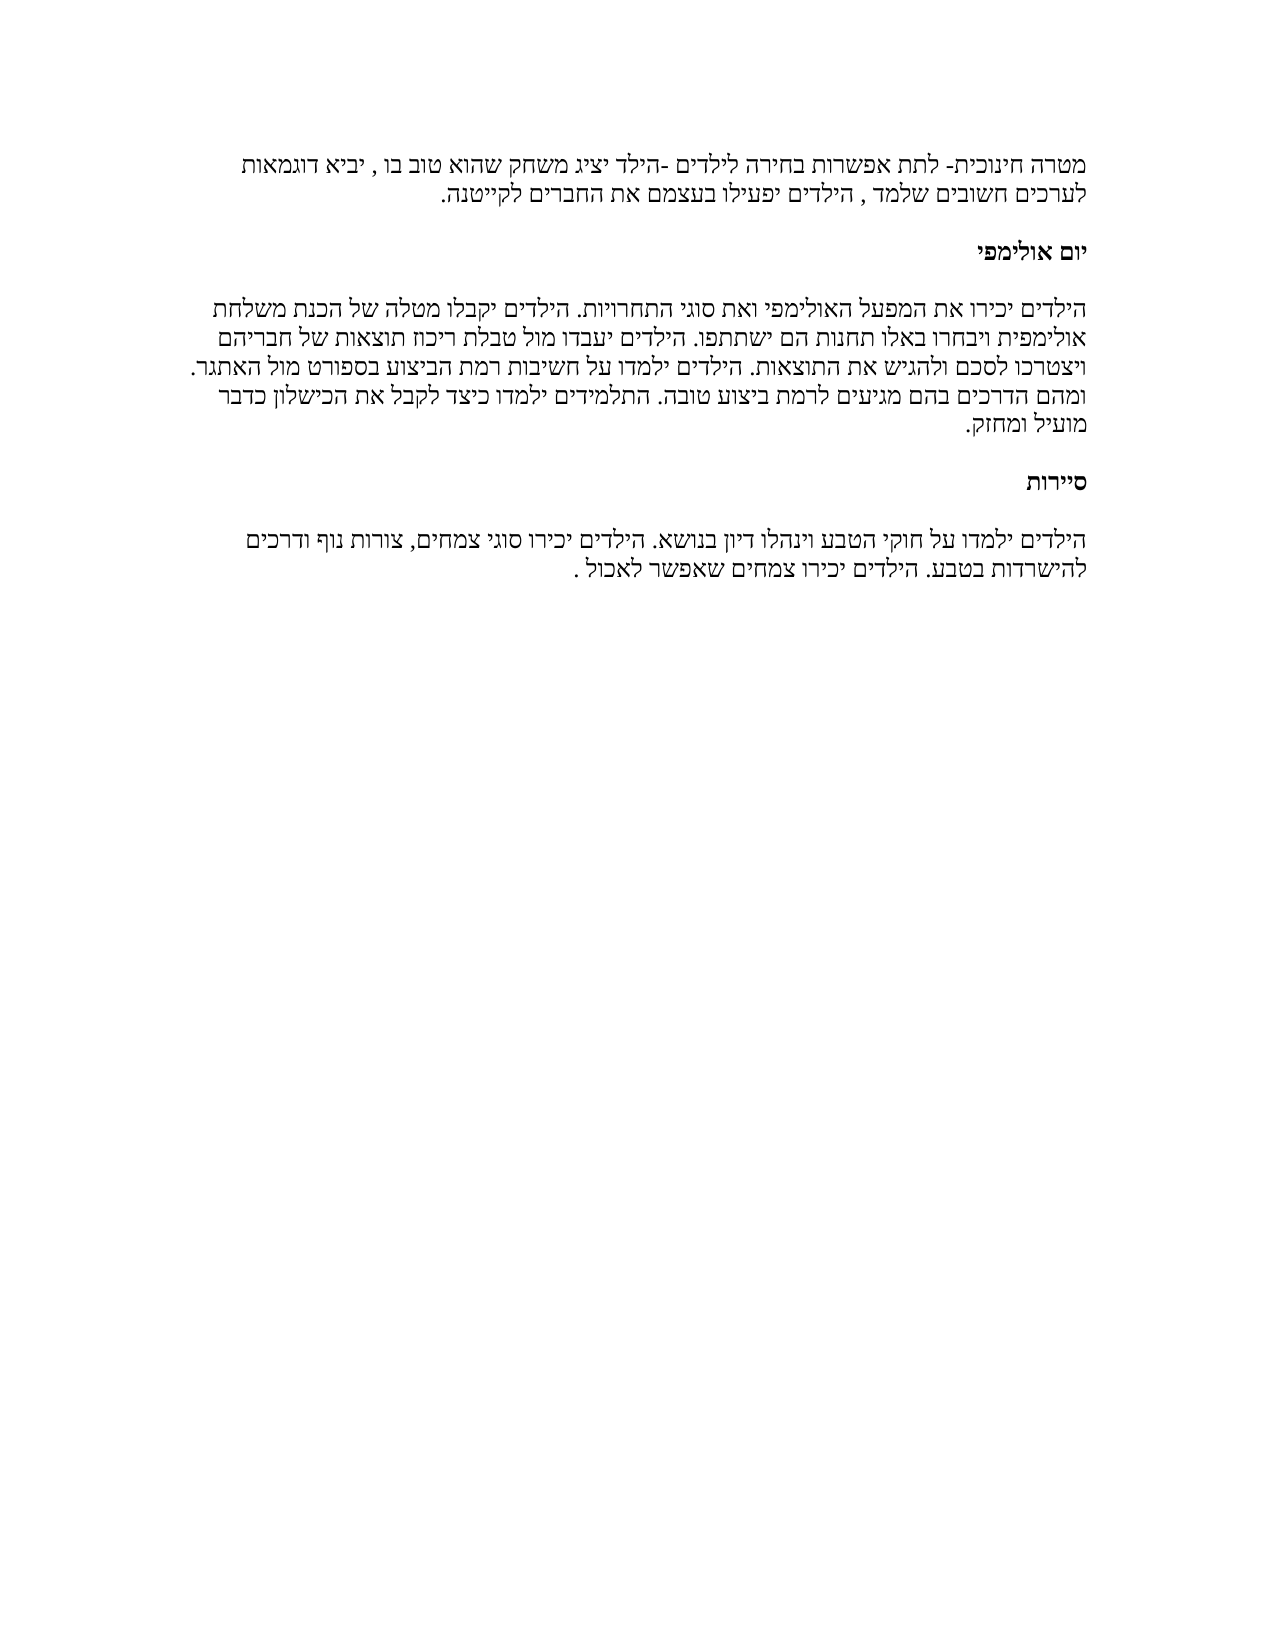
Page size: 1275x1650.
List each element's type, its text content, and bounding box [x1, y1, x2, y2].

text הילדים יכירו את המפעל האולימפי ואת סוגי התחרויות. הילדים יקבלו מטלה של הכנת משלחת אולימפית ויבחרו באלו תחנות הם ישתתפו. הילדים יעבדו מול טבלת ריכוז תוצאות של חבריהם ויצטרכו לסכם ולהגיש את התוצאות. הילדים ילמדו על חשיבות רמת הביצוע בספורט מול האתגר. ומהם הדרכים בהם מגיעים לרמת ביצוע טובה. התלמידים ילמדו כיצד לקבל את הכישלון כדבר מועיל ומחזק. [187, 294, 1087, 438]
text יום אולימפי [187, 237, 1087, 265]
text סיירות [187, 467, 1087, 496]
text הילדים ילמדו על חוקי הטבע וינהלו דיון בנושא. הילדים יכירו סוגי צמחים, צורות נוף ודרכים להישרדות בטבע. הילדים יכירו צמחים שאפשר לאכול . [187, 525, 1087, 583]
text מטרה חינוכית- לתת אפשרות בחירה לילדים -הילד יציג משחק שהוא טוב בו , יביא דוגמאות לערכים חשובים שלמד , הילדים יפעילו בעצמם את החברים לקייטנה. [187, 150, 1087, 207]
